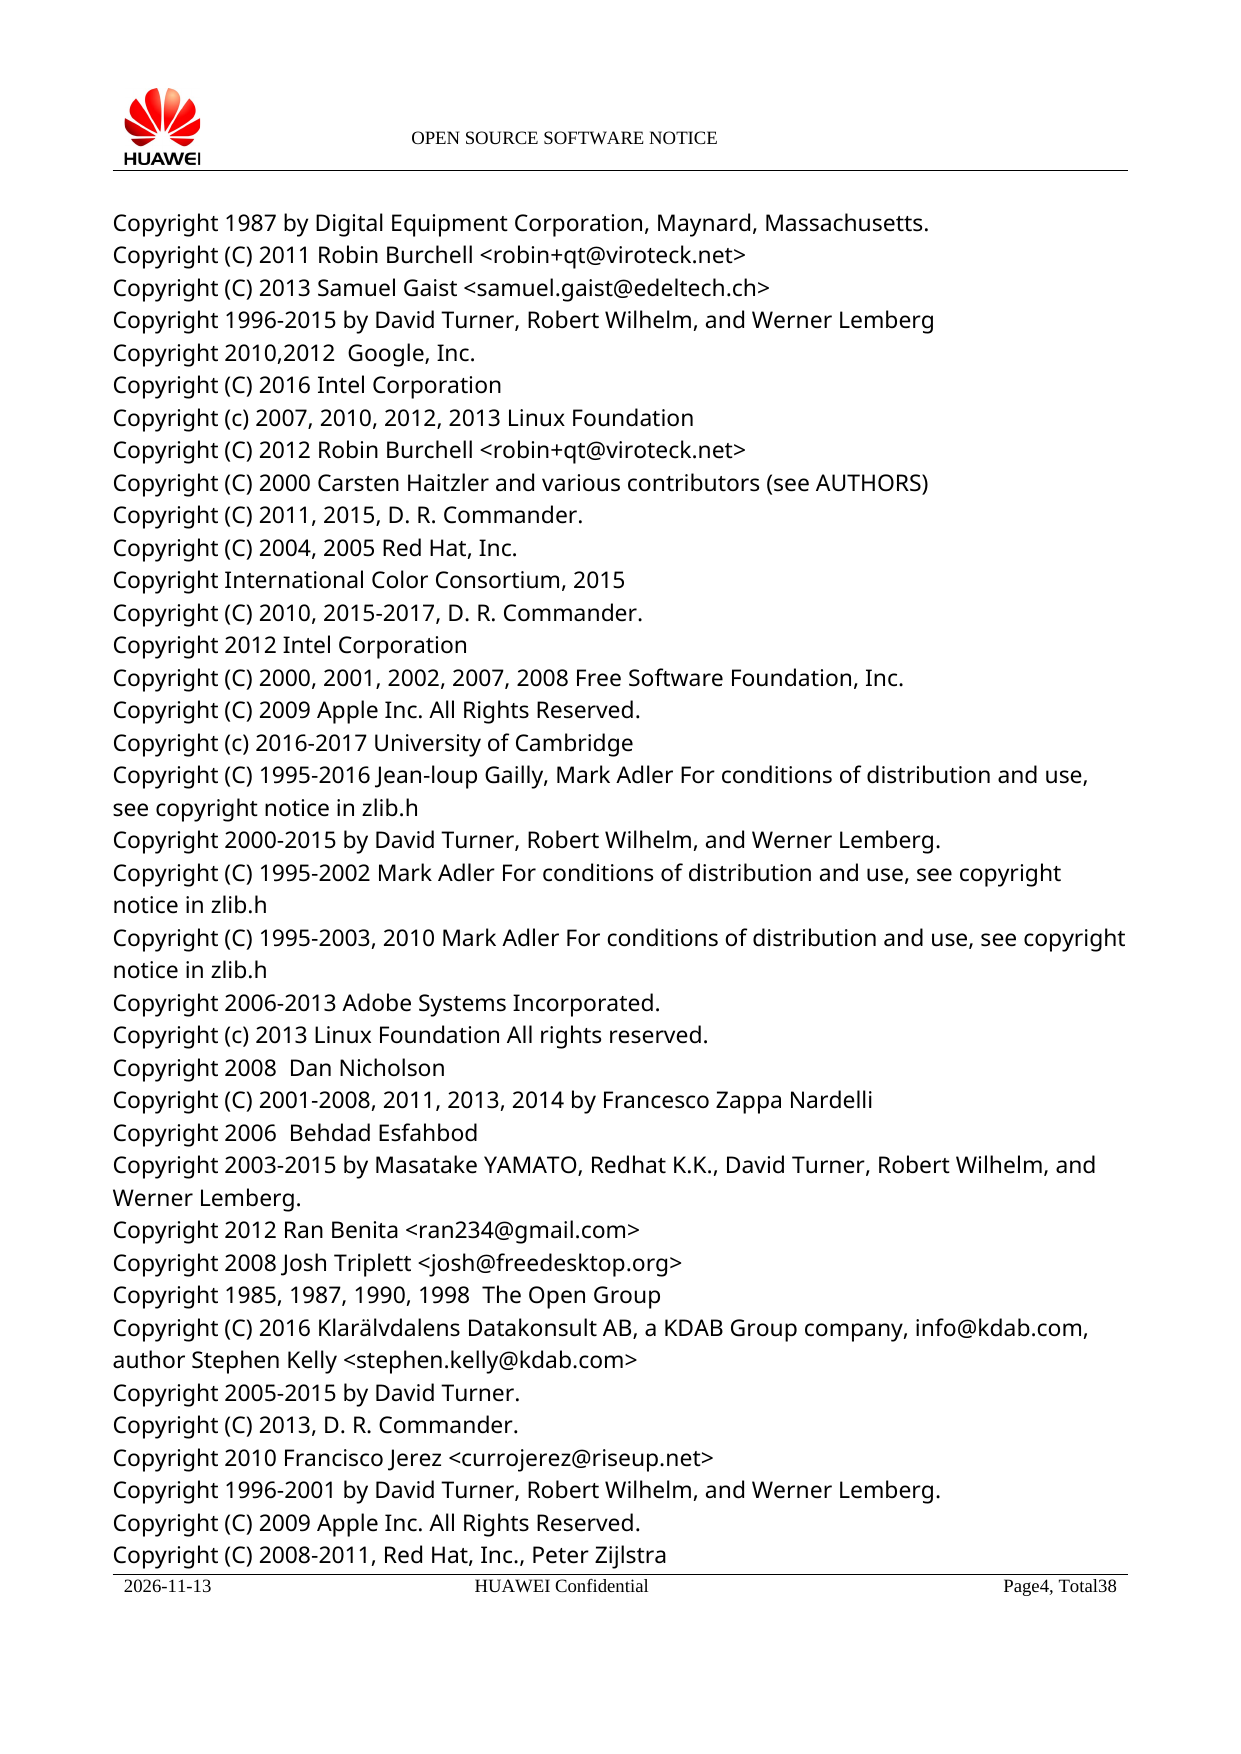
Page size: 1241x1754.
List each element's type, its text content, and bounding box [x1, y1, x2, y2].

picture [124, 88, 201, 165]
